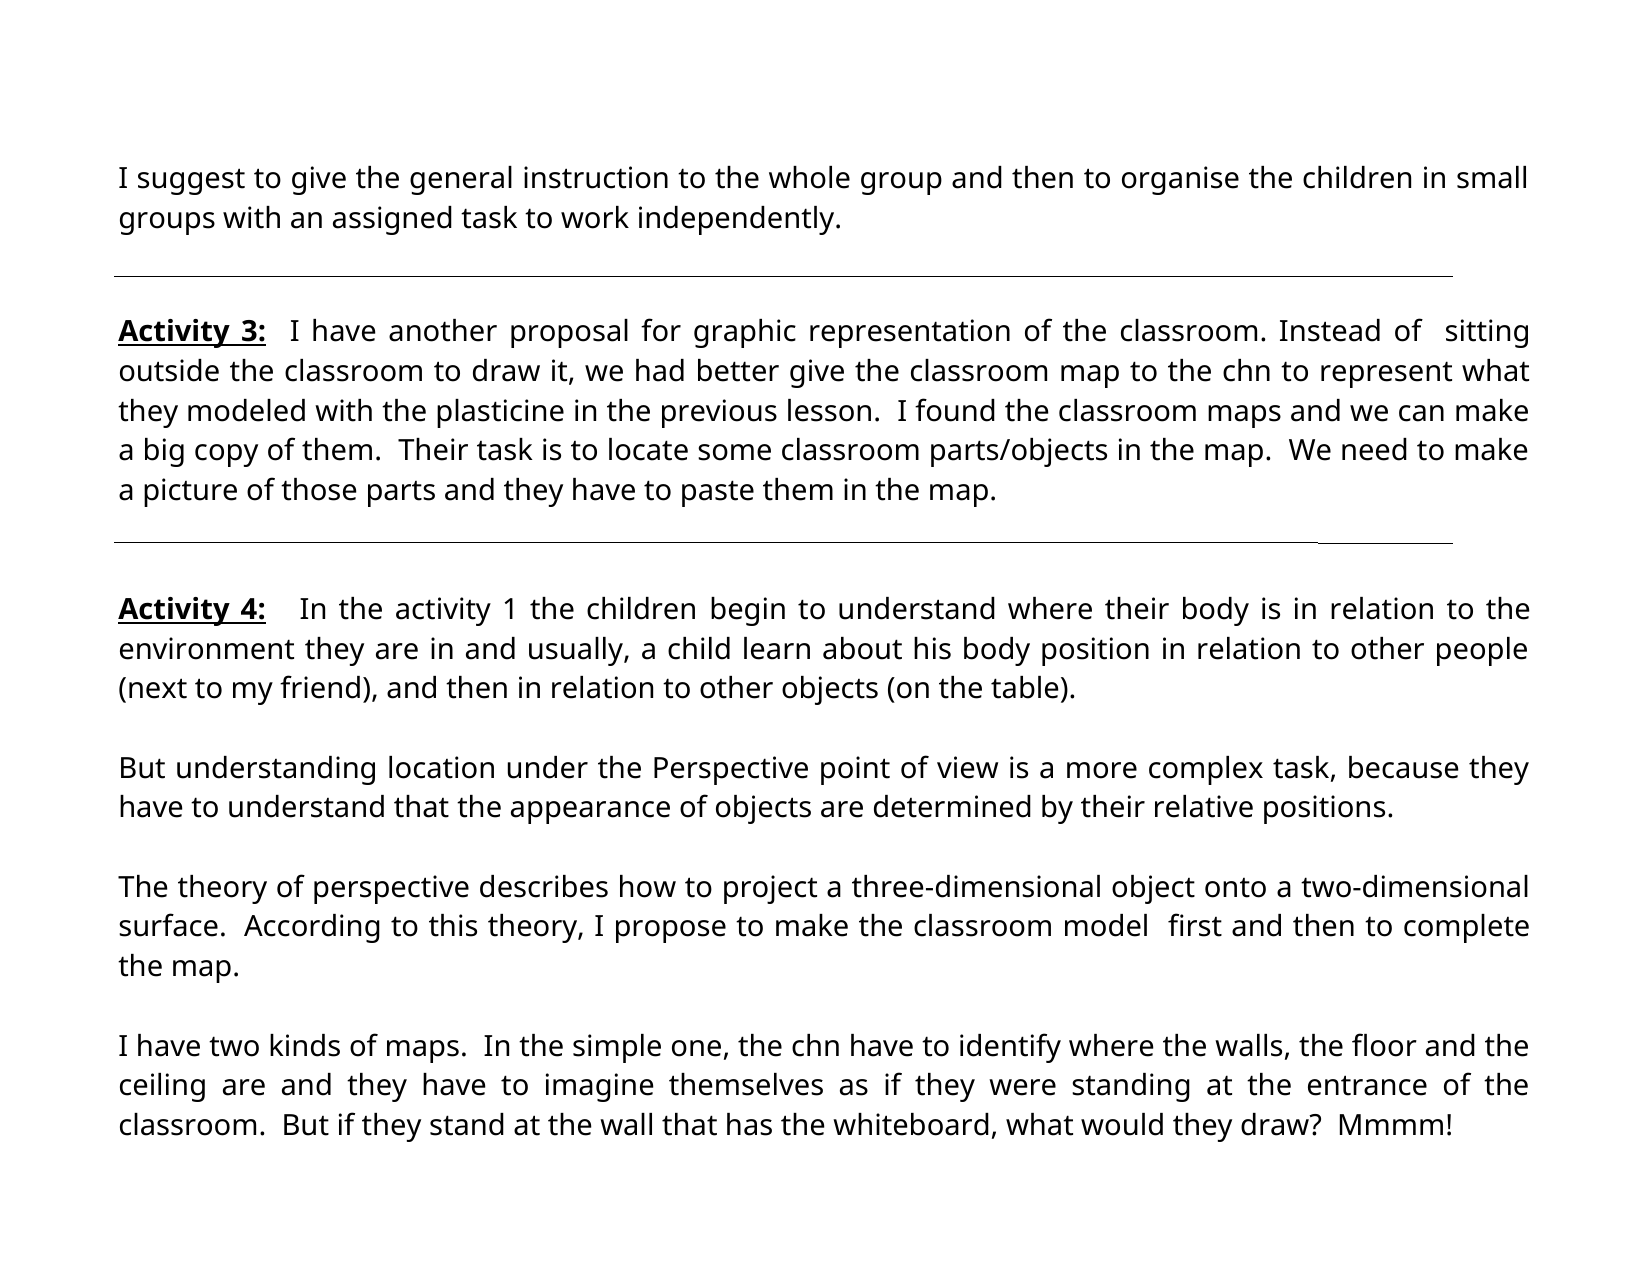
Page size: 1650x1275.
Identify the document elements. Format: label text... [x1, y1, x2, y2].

list Activity 3: I have another proposal for graphic representation of the classroom. Instead of sitting outside the classroom to draw it, we had better give the classroom map to the chn to represent what they modeled with the plasticine in the previous lesson. I found the classroom maps and we can make a big copy of them. Their task is to locate some classroom parts/objects in the map. We need to make a picture of those parts and they have to paste them in the map. [118, 310, 1532, 509]
list The theory of perspective describes how to project a three-dimensional object onto a two-dimensional surface. According to this theory, I propose to make the classroom model first and then to complete the map. [118, 866, 1532, 985]
list I have two kinds of maps. In the simple one, the chn have to identify where the walls, the floor and the ceiling are and they have to imagine themselves as if they were standing at the entrance of the classroom. But if they stand at the wall that has the whiteboard, what would they draw? Mmmm! [118, 1025, 1532, 1144]
list Activity 4: In the activity 1 the children begin to understand where their body is in relation to the environment they are in and usually, a child learn about his body position in relation to other people (next to my friend), and then in relation to other objects (on the table). [118, 588, 1532, 707]
list But understanding location under the Perspective point of view is a more complex task, because they have to understand that the appearance of objects are determined by their relative positions. [118, 747, 1532, 826]
list I suggest to give the general instruction to the whole group and then to organise the children in small groups with an assigned task to work independently. [118, 158, 1532, 237]
